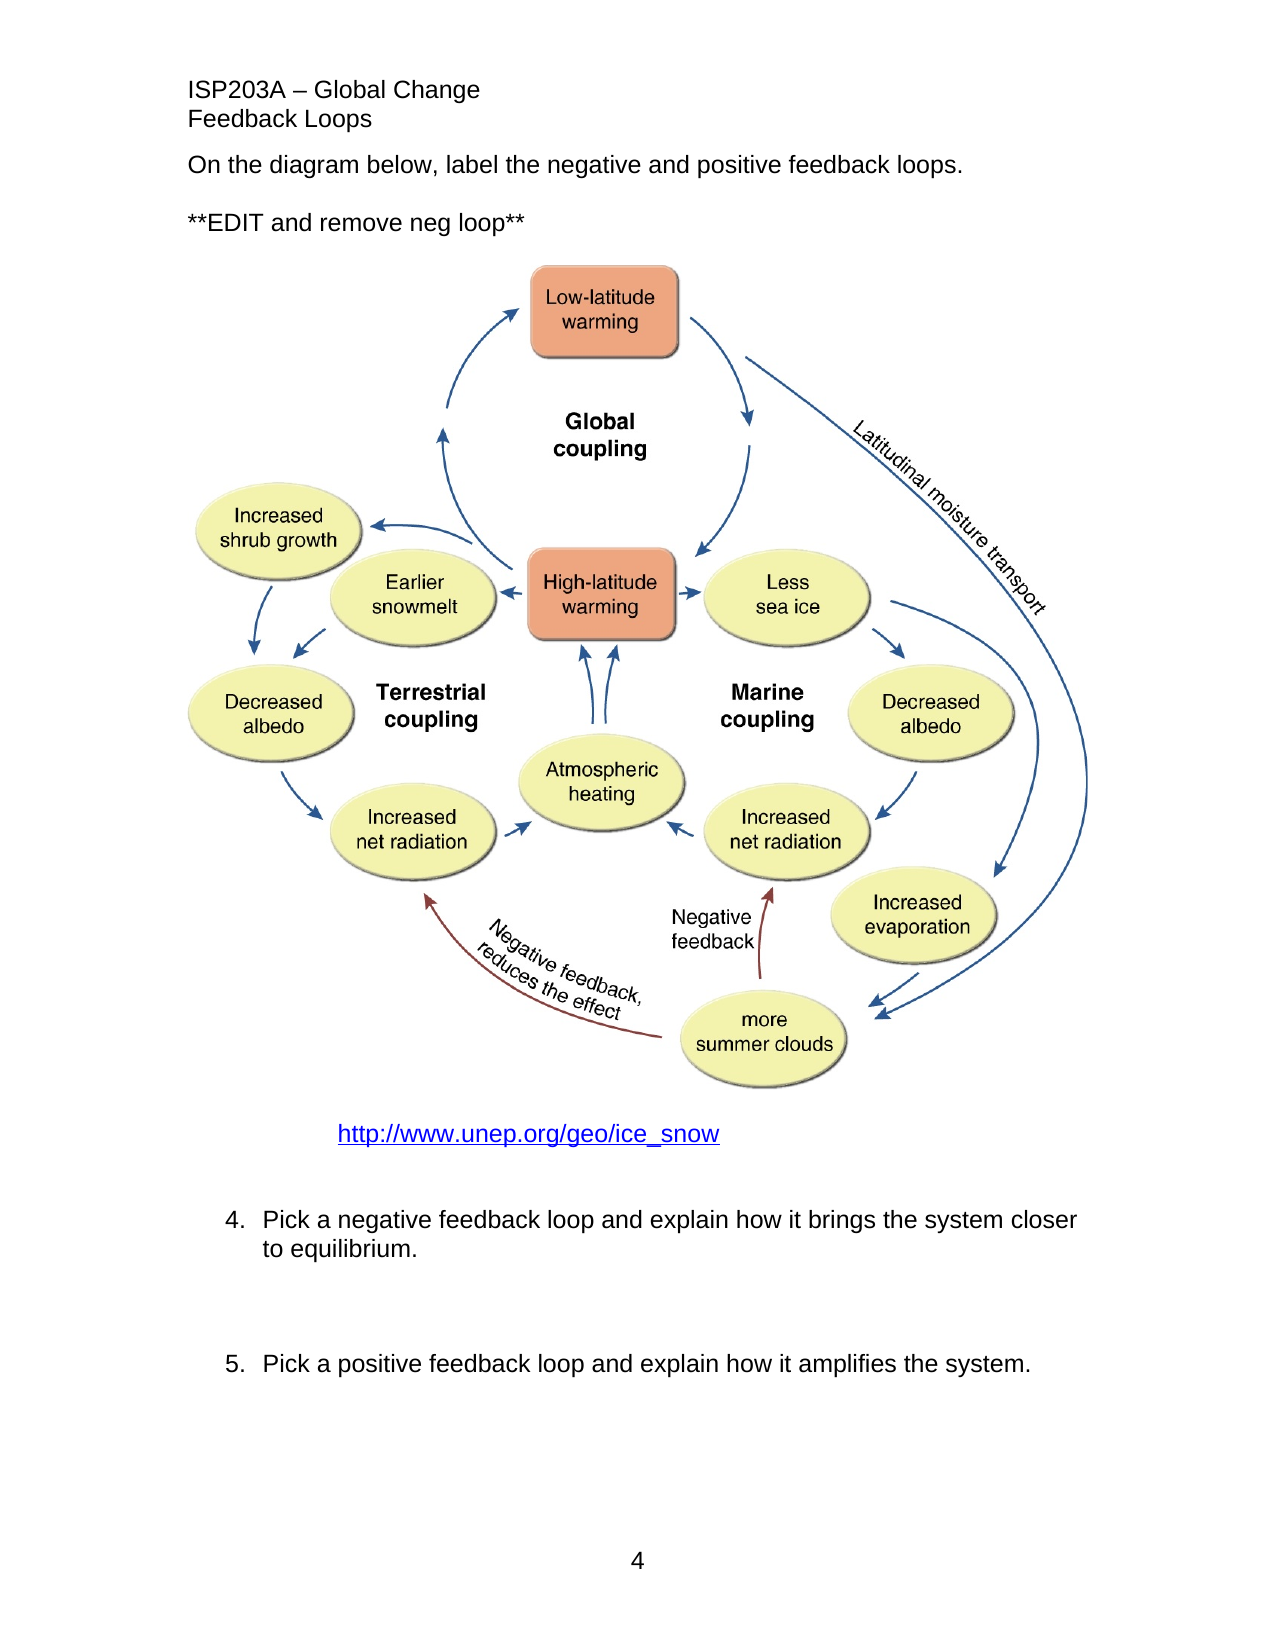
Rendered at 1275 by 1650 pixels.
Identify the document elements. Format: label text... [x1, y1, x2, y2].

picture [187, 265, 1088, 1090]
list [225, 1348, 1087, 1377]
text **EDIT and remove neg loop** [187, 207, 1087, 236]
text http://www.unep.org/geo/ice_snow [262, 1118, 1087, 1147]
list Pick a negative feedback loop and explain how it brings the system closer to equilibrium. [225, 1205, 1087, 1262]
text On the diagram below, label the negative and positive feedback loops. [187, 150, 1087, 179]
